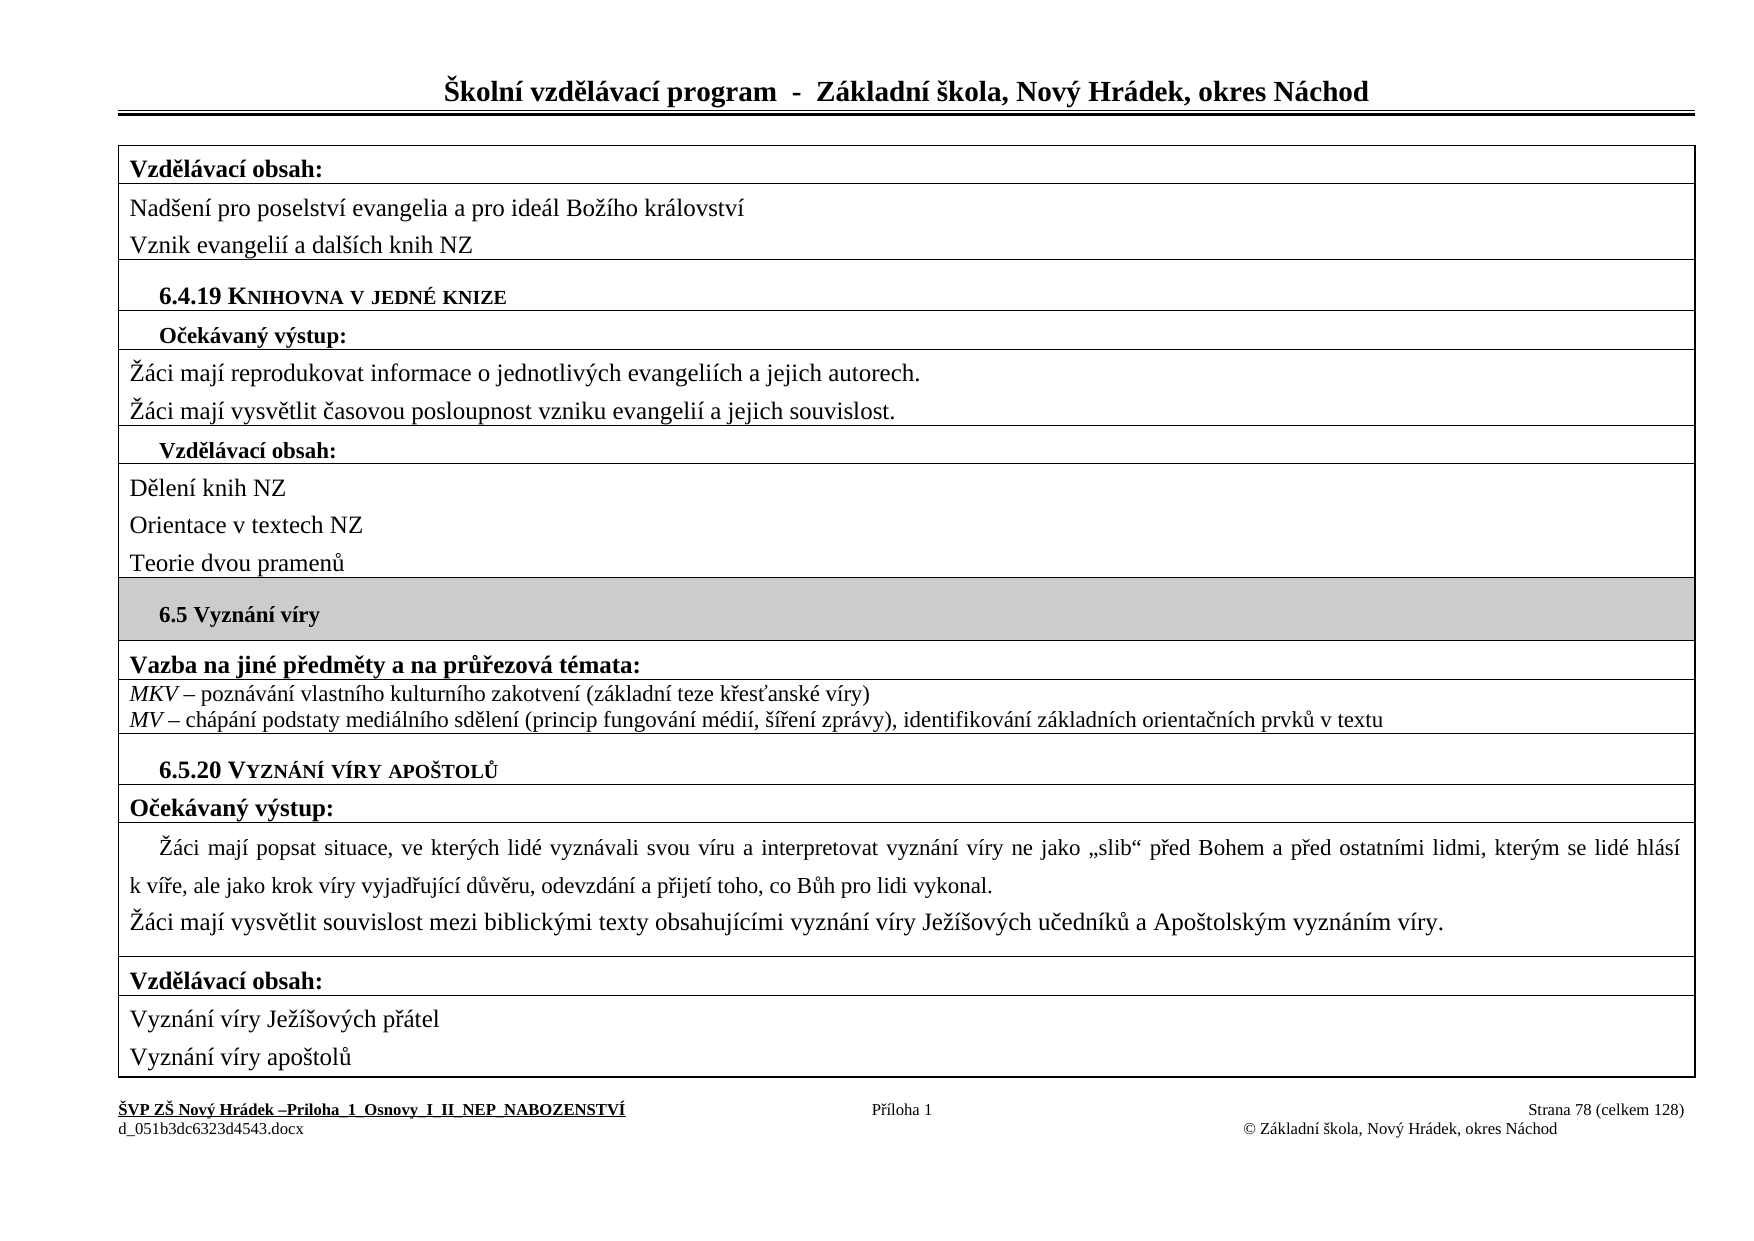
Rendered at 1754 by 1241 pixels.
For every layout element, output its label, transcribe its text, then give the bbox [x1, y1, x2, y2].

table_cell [119, 996, 1694, 1076]
table_cell Vzdělávací obsah: [119, 426, 1694, 463]
table_cell Očekávaný výstup: [119, 311, 1694, 349]
table_cell Očekávaný výstup: [119, 785, 1694, 822]
table_cell 6.5 Vyznání víry [119, 578, 1694, 640]
table_cell 6.4.19 Knihovna v jedné knize [119, 260, 1694, 310]
table_cell Dělení knih NZ Orientace v textech NZ Teorie dvou pramenů [119, 464, 1694, 577]
table_cell Vzdělávací obsah: [119, 957, 1694, 994]
table_cell Vazba na jiné předměty a na průřezová témata: [119, 641, 1694, 679]
table_cell MKV – poznávání vlastního kulturního zakotvení (základní teze křesťanské víry) MV – chápání podstaty mediálního sdělení (princip fungování médií, šíření zprávy), identifikování základních orientačních prvků v textu [119, 680, 1694, 733]
table_cell Žáci mají reprodukovat informace o jednotlivých evangeliích a jejich autorech. Žáci mají vysvětlit časovou posloupnost vzniku evangelií a jejich souvislost. [119, 350, 1694, 425]
table_cell Vzdělávací obsah: [119, 146, 1694, 183]
table_cell Žáci mají popsat situace, ve kterých lidé vyznávali svou víru a interpretovat vyznání víry ne jako „slib“ před Bohem a před ostatními lidmi, kterým se lidé hlásí k víře, ale jako krok víry vyjadřující důvěru, odevzdání a přijetí toho, co Bůh pro lidi vykonal. Žáci mají vysvětlit souvislost mezi biblickými texty obsahujícími vyznání víry Ježíšových učedníků a Apoštolským vyznáním víry. [119, 823, 1694, 956]
table_cell Nadšení pro poselství evangelia a pro ideál Božího království Vznik evangelií a dalších knih NZ [119, 184, 1694, 259]
table_cell 6.5.20 Vyznání víry apoštolů [119, 734, 1694, 784]
